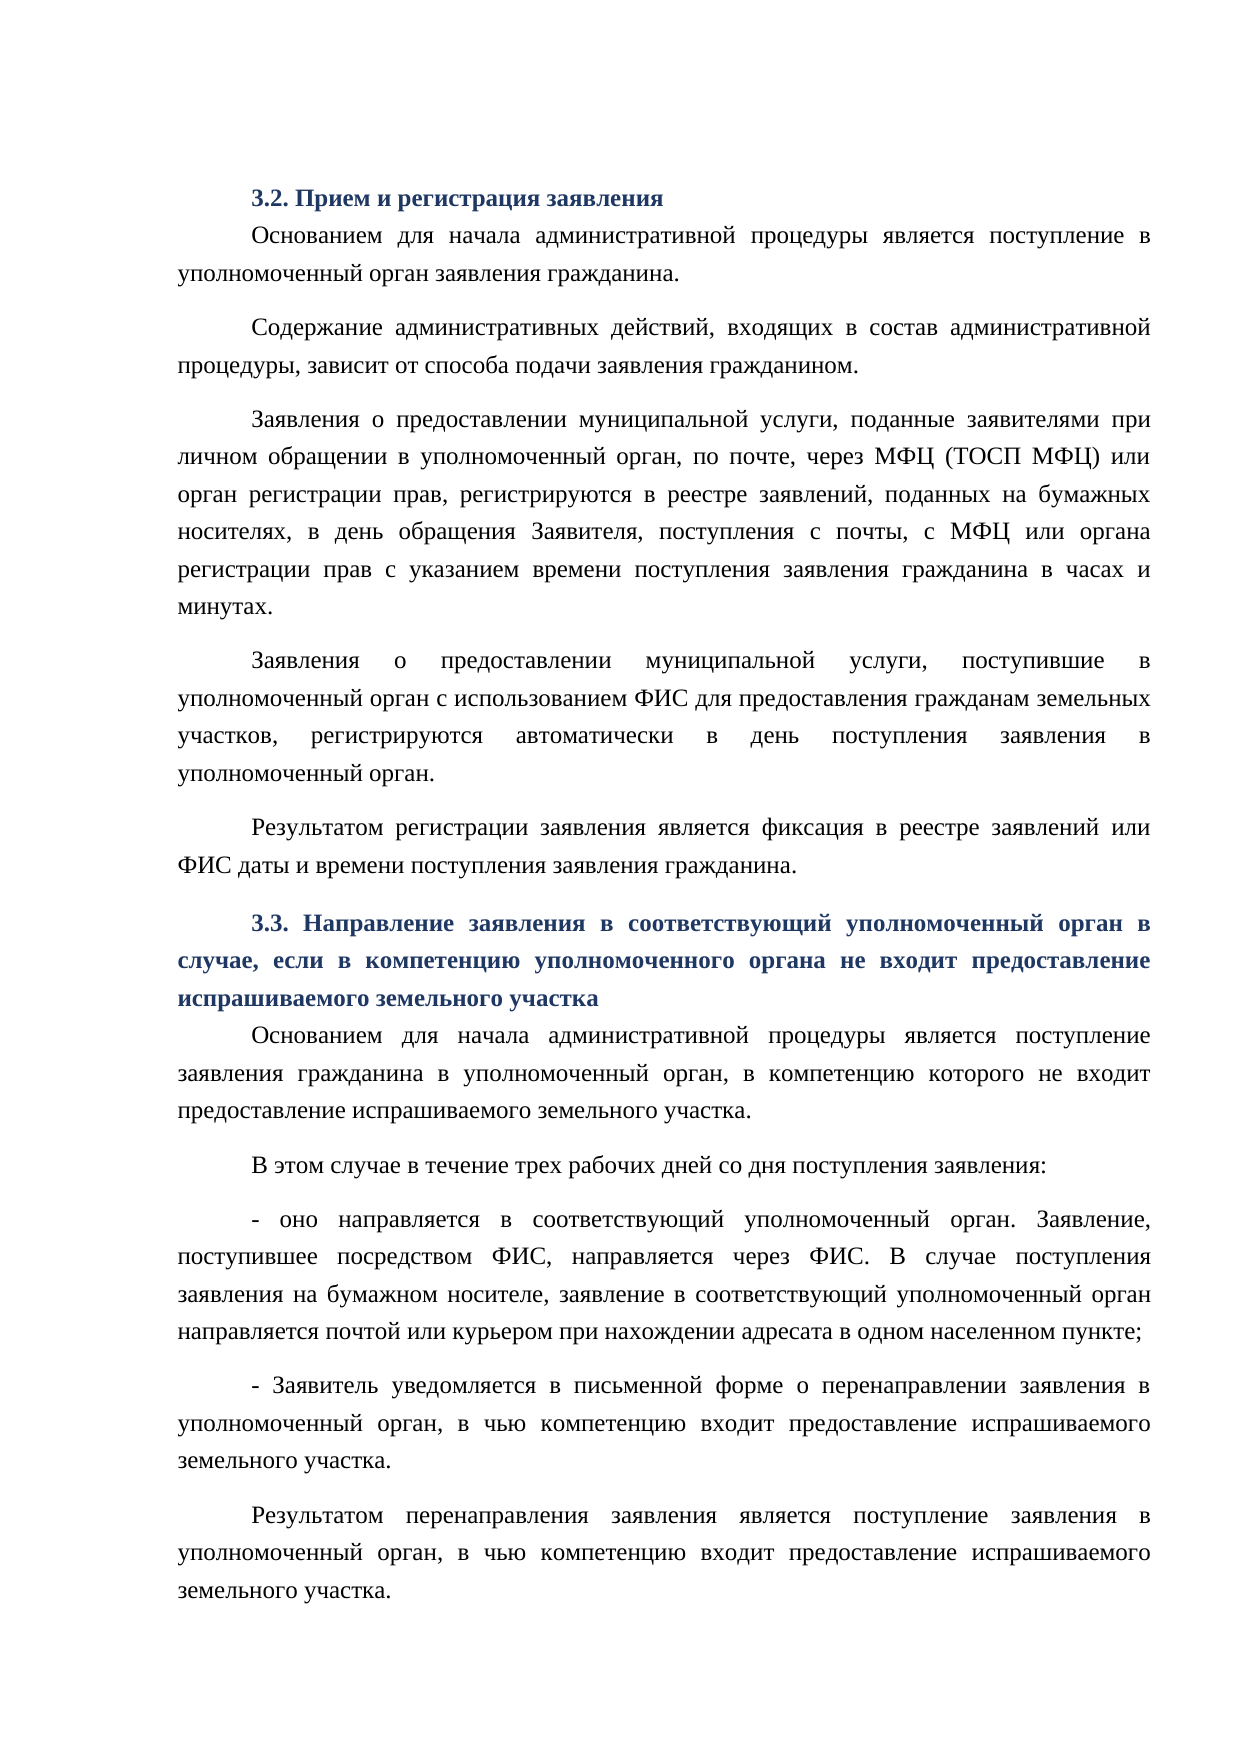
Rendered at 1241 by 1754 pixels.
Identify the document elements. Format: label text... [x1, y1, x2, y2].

text - оно направляется в соответствующий уполномоченный орган. Заявление, поступившее посредством ФИС, направляется через ФИС. В случае поступления заявления на бумажном носителе, заявление в соответствующий уполномоченный орган направляется почтой или курьером при нахождении адресата в одном населенном пункте; [177, 1197, 1152, 1347]
text Содержание административных действий, входящих в состав административной процедуры, зависит от способа подачи заявления гражданином. [177, 306, 1152, 381]
subtitle 3.3. Направление заявления в соответствующий уполномоченный орган в случае, если в компетенцию уполномоченного органа не входит предоставление испрашиваемого земельного участка [177, 901, 1152, 1014]
text Заявления о предоставлении муниципальной услуги, поданные заявителями при личном обращении в уполномоченный орган, по почте, через МФЦ (ТОСП МФЦ) или орган регистрации прав, регистрируются в реестре заявлений, поданных на бумажных носителях, в день обращения Заявителя, поступления с почты, с МФЦ или органа регистрации прав с указанием времени поступления заявления гражданина в часах и минутах. [177, 397, 1152, 622]
text Заявления о предоставлении муниципальной услуги, поступившие в уполномоченный орган с использованием ФИС для предоставления гражданам земельных участков, регистрируются автоматически в день поступления заявления в уполномоченный орган. [177, 639, 1152, 789]
subtitle 3.2. Прием и регистрация заявления [177, 176, 1152, 214]
text - Заявитель уведомляется в письменной форме о перенаправлении заявления в уполномоченный орган, в чью компетенцию входит предоставление испрашиваемого земельного участка. [177, 1364, 1152, 1476]
text Основанием для начала административной процедуры является поступление в уполномоченный орган заявления гражданина. [177, 214, 1152, 289]
text Результатом перенаправления заявления является поступление заявления в уполномоченный орган, в чью компетенцию входит предоставление испрашиваемого земельного участка. [177, 1493, 1152, 1606]
text Основанием для начала административной процедуры является поступление заявления гражданина в уполномоченный орган, в компетенцию которого не входит предоставление испрашиваемого земельного участка. [177, 1014, 1152, 1126]
text В этом случае в течение трех рабочих дней со дня поступления заявления: [177, 1143, 1152, 1181]
text Результатом регистрации заявления является фиксация в реестре заявлений или ФИС даты и времени поступления заявления гражданина. [177, 806, 1152, 881]
